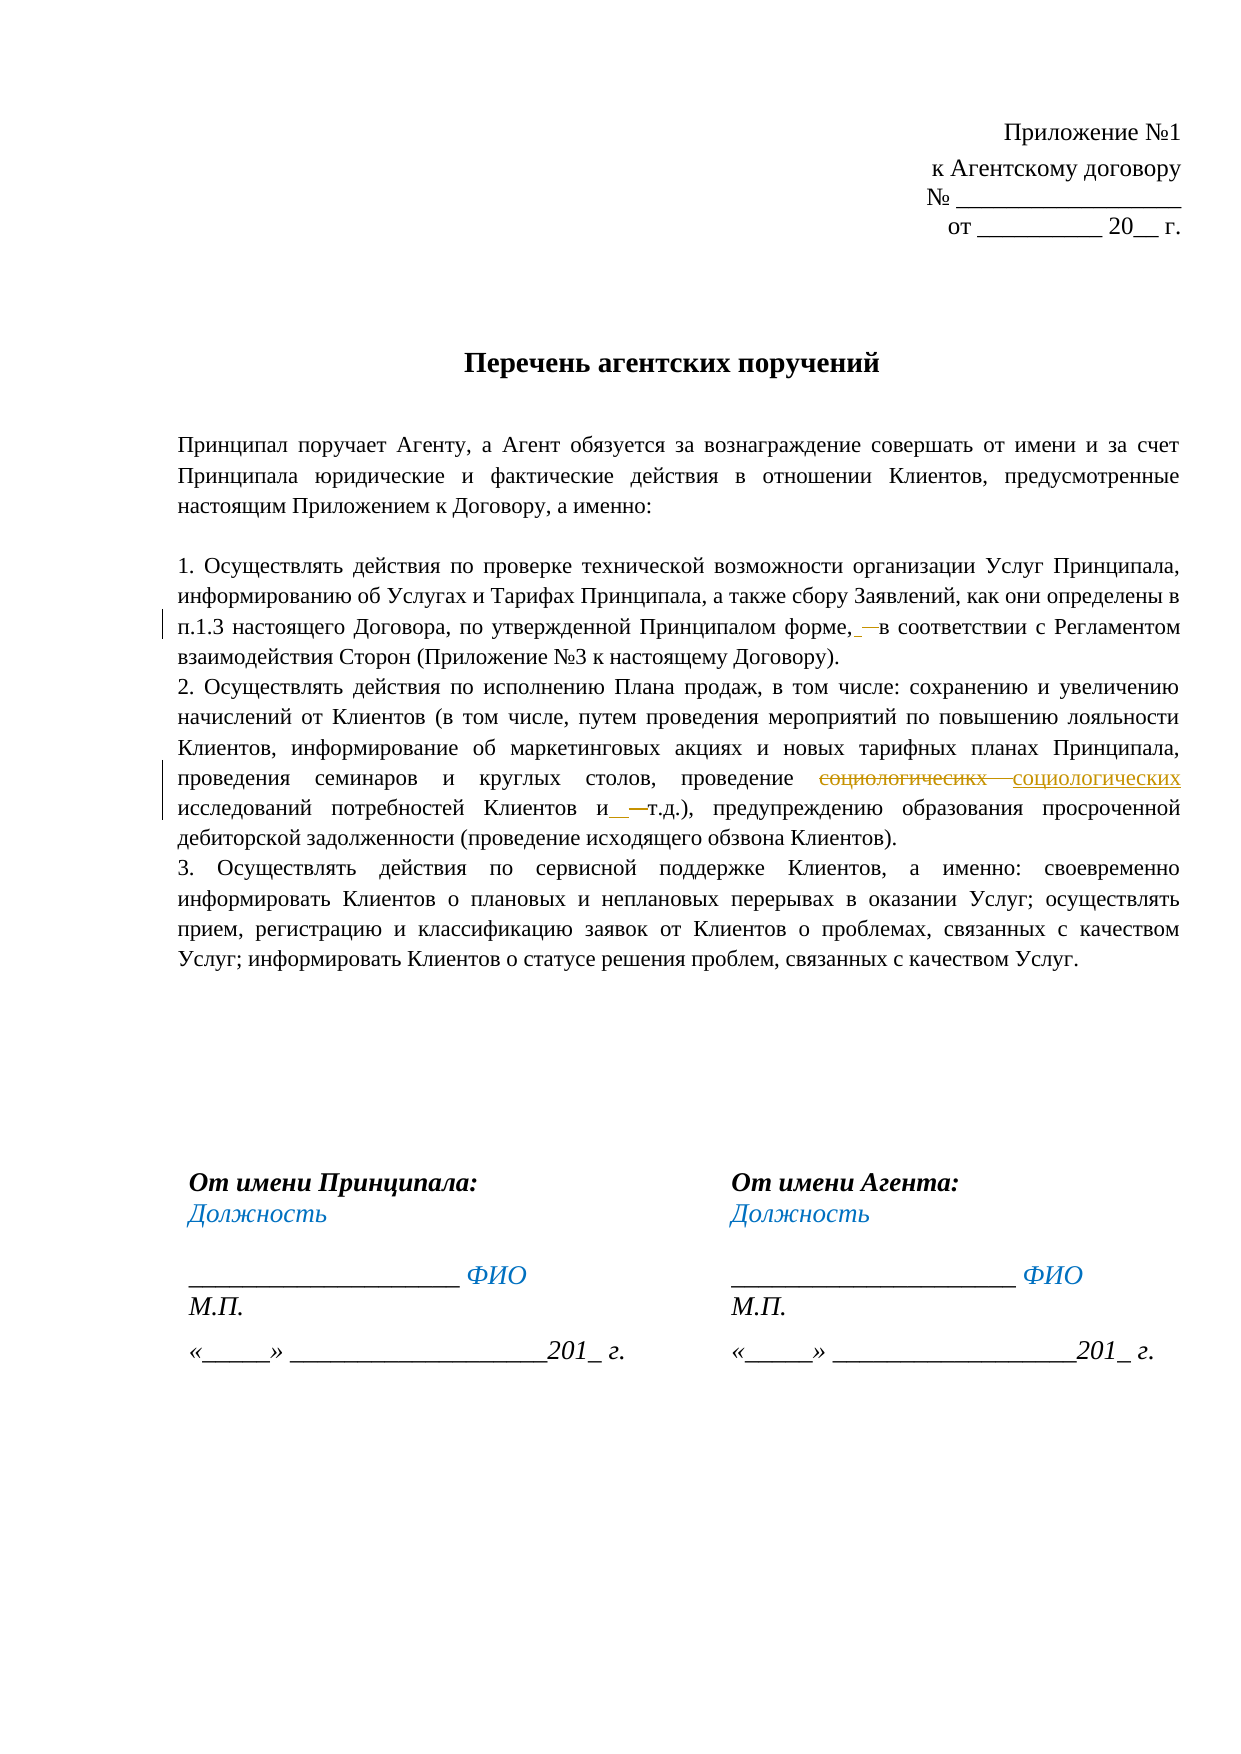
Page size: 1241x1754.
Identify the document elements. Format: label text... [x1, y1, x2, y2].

text Перечень агентских поручений [177, 345, 1166, 379]
table_header Приложение №1 [845, 118, 1192, 153]
table_cell к Агентскому договору № __________________ от __________ 20__ г. [845, 154, 1192, 240]
text Принципал поручает Агенту, а Агент обязуется за вознаграждение совершать от имени и за счет Принципала юридические и фактические действия в отношении Клиентов, предусмотренные настоящим Приложением к Договору, а именно: [177, 431, 1181, 518]
table_header От имени Принципала: Должность ____________________ ФИО М.П. «_____» ___________________201_ г. [177, 1154, 720, 1426]
text 3. Осуществлять действия по сервисной поддержке Клиентов, а именно: своевременно информировать Клиентов о плановых и неплановых перерывах в оказании Услуг; осуществлять прием, регистрацию и классификацию заявок от Клиентов о проблемах, связанных с качеством Услуг; информировать Клиентов о статусе решения проблем, связанных с качеством Услуг. [177, 854, 1181, 971]
text 2. Осуществлять действия по исполнению Плана продаж, в том числе: сохранению и увеличению начислений от Клиентов (в том числе, путем проведения мероприятий по повышению лояльности Клиентов, информирование об маркетинговых акциях и новых тарифных планах Принципала, проведения семинаров и круглых столов, проведение исследований потребностей Клиентов ит.д.), предупреждению образования просроченной дебиторской задолженности (проведение исходящего обзвона Клиентов). [177, 673, 1181, 851]
text 1. Осуществлять действия по проверке технической возможности организации Услуг Принципала, информированию об Услугах и Тарифах Принципала, а также сбору Заявлений, как они определены в п.1.3 настоящего Договора, по утвержденной Принципалом форме,в соответствии с Регламентом взаимодействия Сторон (Приложение №3 к настоящему Договору). [177, 552, 1181, 669]
table_header От имени Агента: Должность _____________________ ФИО М.П. «_____» __________________201_ г. [720, 1154, 1192, 1426]
